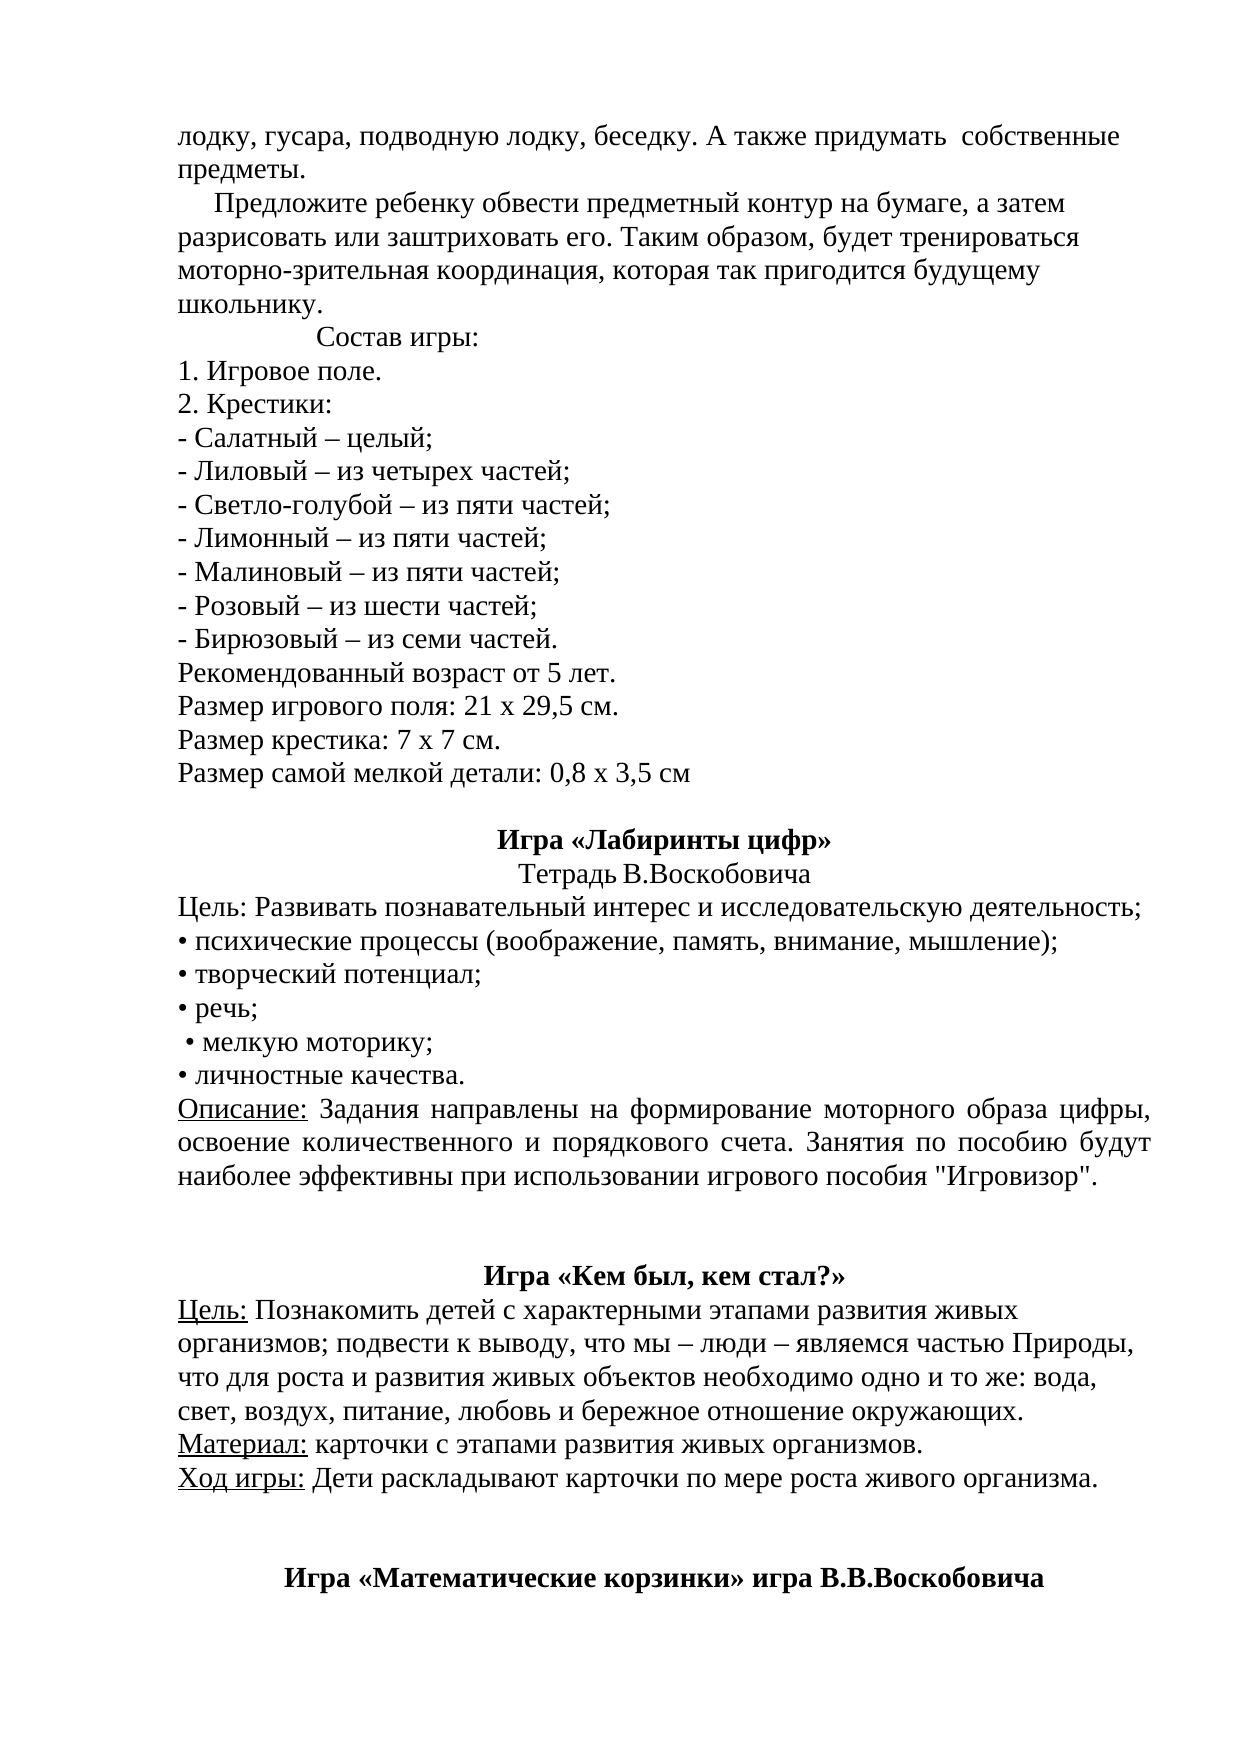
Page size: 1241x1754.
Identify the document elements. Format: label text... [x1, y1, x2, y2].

list Описание: Задания направлены на формирование моторного образа цифры, освоение количественного и порядкового счета. Занятия по пособию будут наиболее эффективны при использовании игрового пособия "Игровизор". [177, 1091, 1152, 1191]
list Материал: карточки с этапами развития живых организмов. [177, 1426, 1152, 1460]
list - Малиновый – из пяти частей; [177, 554, 1152, 588]
list • творческий потенциал; [177, 957, 1152, 990]
list Игра «Кем был, кем стал?» [177, 1258, 1152, 1292]
list Ход игры: Дети раскладывают карточки по мере роста живого организма. [177, 1460, 1152, 1493]
list • психические процессы (воображение, память, внимание, мышление); [177, 923, 1152, 957]
list Цель: Развивать познавательный интерес и исследовательскую деятельность; [177, 889, 1152, 923]
list - Лиловый – из четырех частей; [177, 453, 1152, 487]
list Размер крестика: 7 х 7 см. [177, 722, 1152, 755]
list • мелкую моторику; [177, 1024, 1152, 1057]
list Предложите ребенку обвести предметный контур на бумаге, а затем разрисовать или заштриховать его. Таким образом, будет тренироваться моторно-зрительная координация, которая так пригодится будущему школьнику. [177, 185, 1152, 319]
list Состав игры: [177, 319, 1152, 353]
list Рекомендованный возраст от 5 лет. [177, 655, 1152, 688]
list Размер игрового поля: 21 х 29,5 см. [177, 688, 1152, 722]
list Тетрадь В.Воскобовича [177, 856, 1152, 889]
list Игра «Математические корзинки» игра В.В.Воскобовича [177, 1560, 1152, 1594]
list • личностные качества. [177, 1057, 1152, 1091]
list - Салатный – целый; [177, 420, 1152, 453]
list - Розовый – из шести частей; [177, 588, 1152, 621]
list Игра «Лабиринты цифр» [177, 822, 1152, 856]
list Размер самой мелкой детали: 0,8 х 3,5 см [177, 755, 1152, 789]
list - Лимонный – из пяти частей; [177, 521, 1152, 554]
list • речь; [177, 990, 1152, 1024]
list - Бирюзовый – из семи частей. [177, 621, 1152, 655]
list 2. Крестики: [177, 386, 1152, 420]
list - Светло-голубой – из пяти частей; [177, 487, 1152, 521]
list Цель: Познакомить детей с характерными этапами развития живых организмов; подвести к выводу, что мы – люди – являемся частью Природы, что для роста и развития живых объектов необходимо одно и то же: вода, свет, воздух, питание, любовь и бережное отношение окружающих. [177, 1292, 1152, 1426]
list 1. Игровое поле. [177, 353, 1152, 386]
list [177, 118, 1152, 185]
